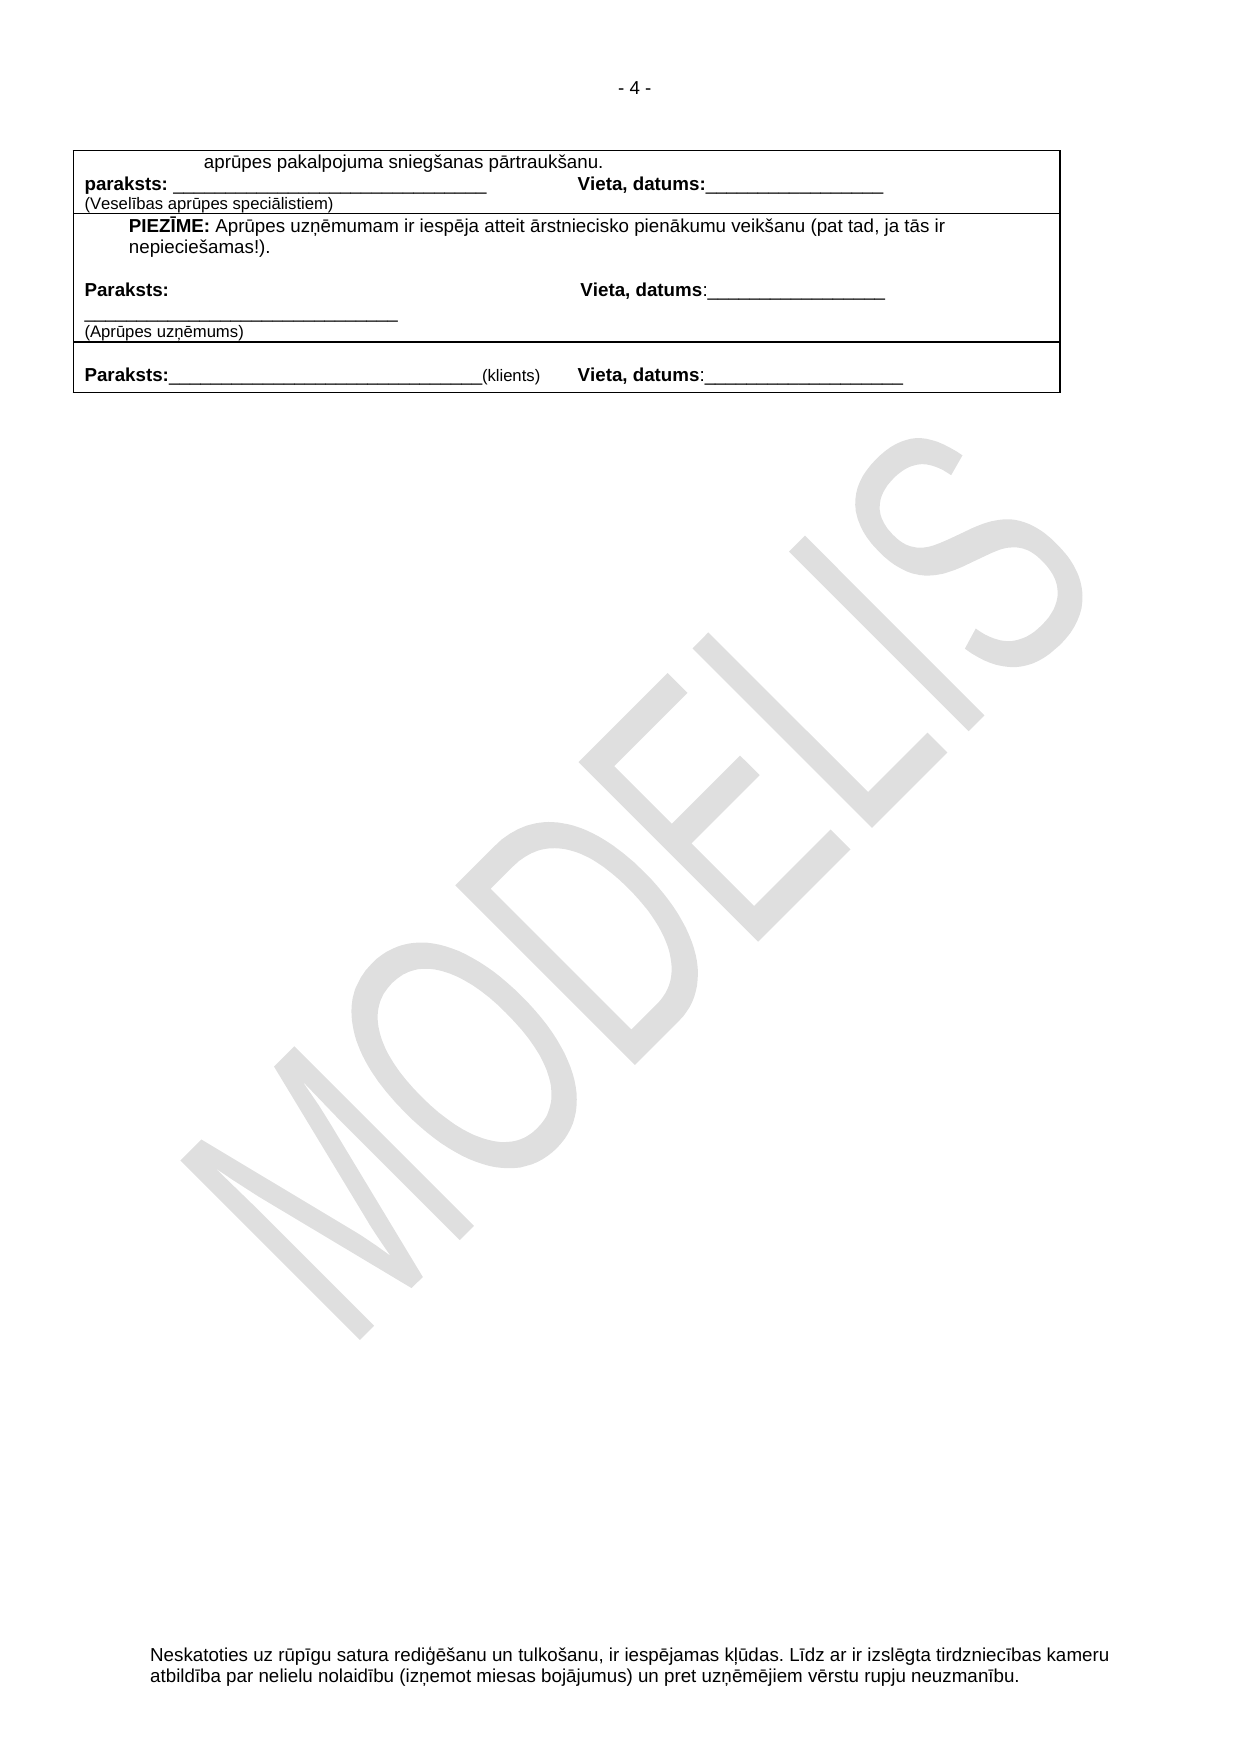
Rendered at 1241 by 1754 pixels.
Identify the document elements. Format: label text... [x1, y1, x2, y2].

table_cell Vieta, datums:_________________ [566, 173, 1059, 213]
table_cell Vieta, datums:___________________ [566, 364, 1059, 392]
table_cell Paraksts:______________________________(klients) [74, 364, 566, 392]
table_cell [74, 343, 1059, 364]
table_cell paraksts: ______________________________ (Veselības aprūpes speciālistiem) [74, 173, 566, 213]
table_cell Vieta, datums:_________________ [480, 279, 1059, 341]
table_cell PIEZĪME: Aprūpes uzņēmumam ir iespēja atteit ārstniecisko pienākumu veikšanu (pat tad, ja tās ir nepieciešamas!). [74, 214, 1059, 279]
table_cell Paraksts: ______________________________ (Aprūpes uzņēmums) [74, 279, 480, 341]
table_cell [74, 151, 1059, 173]
